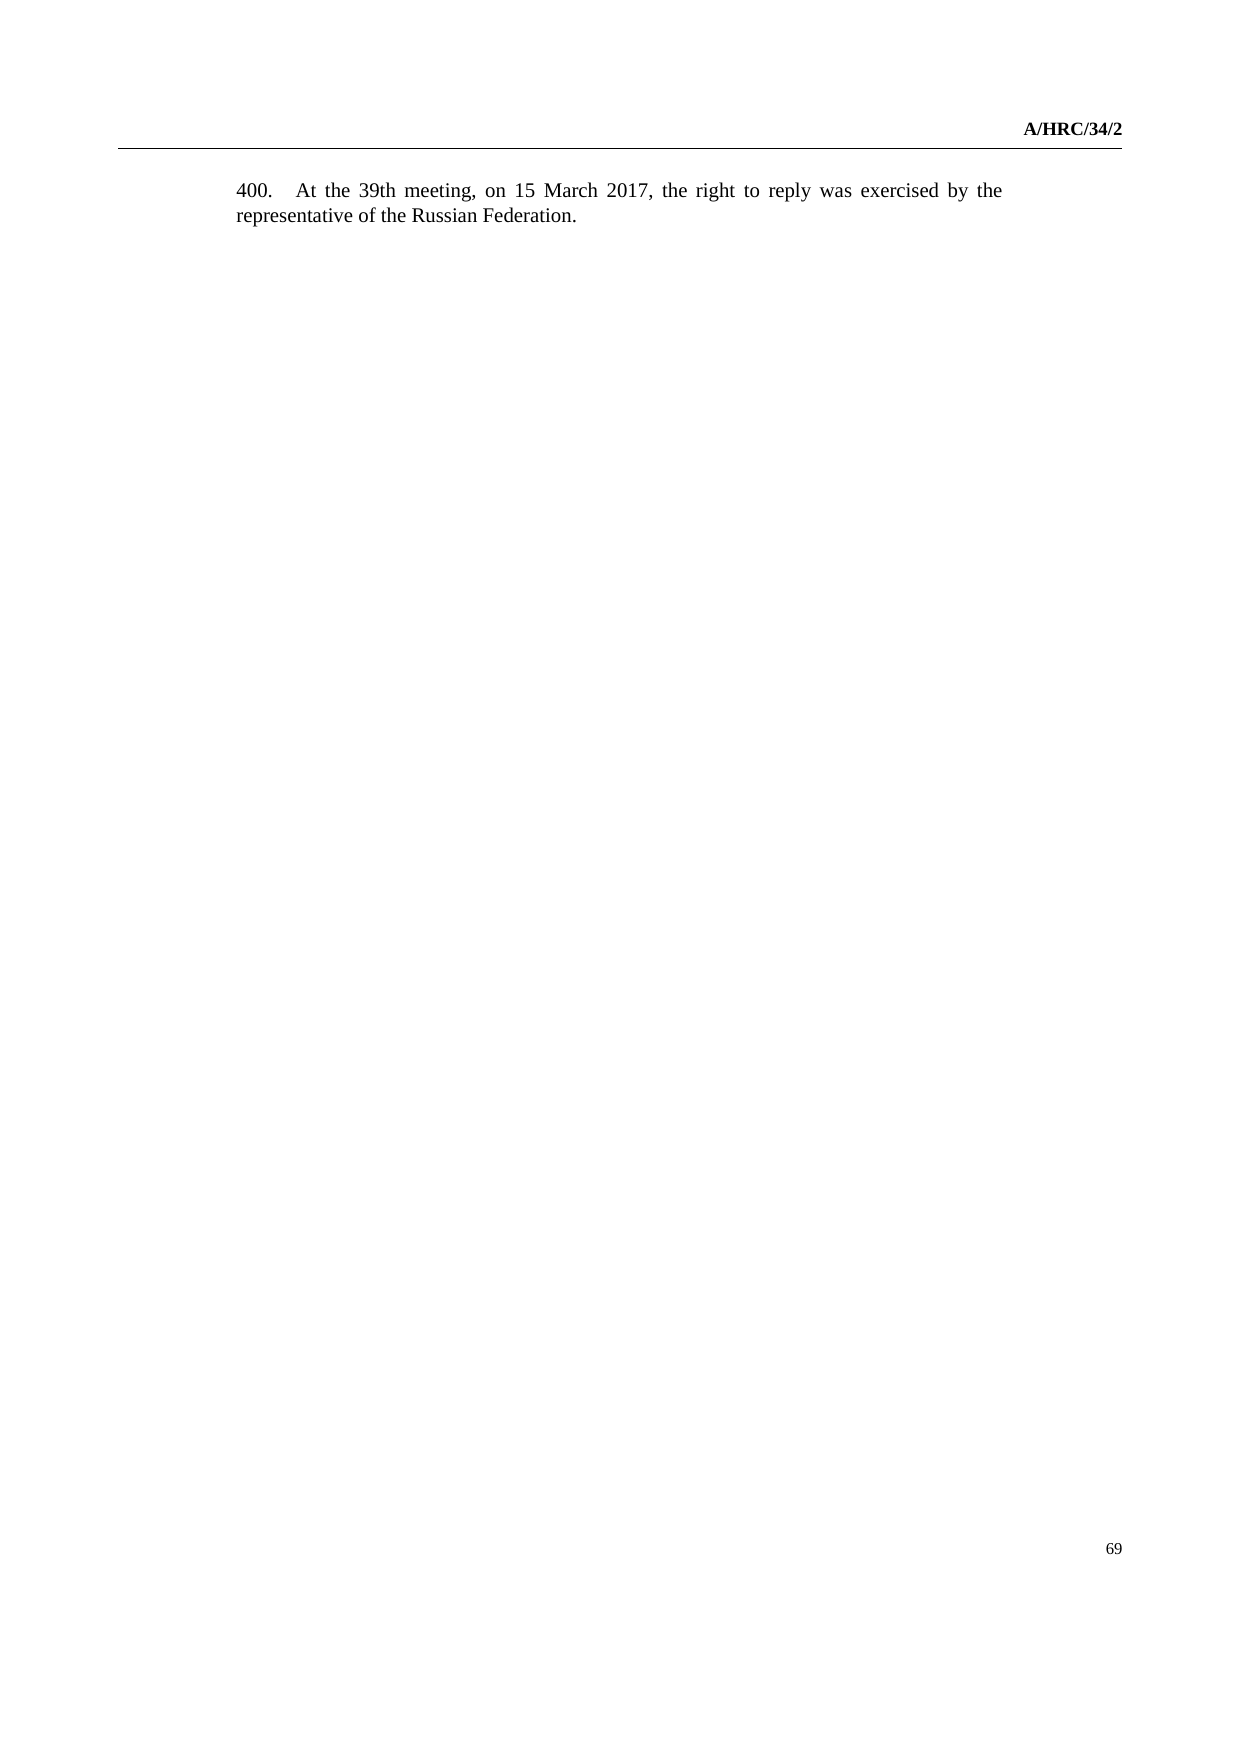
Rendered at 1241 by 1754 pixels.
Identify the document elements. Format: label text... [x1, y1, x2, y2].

text 400. At the 39th meeting, on 15 March 2017, the right to reply was exercised by the representative of the Russian Federation. [236, 177, 1004, 227]
